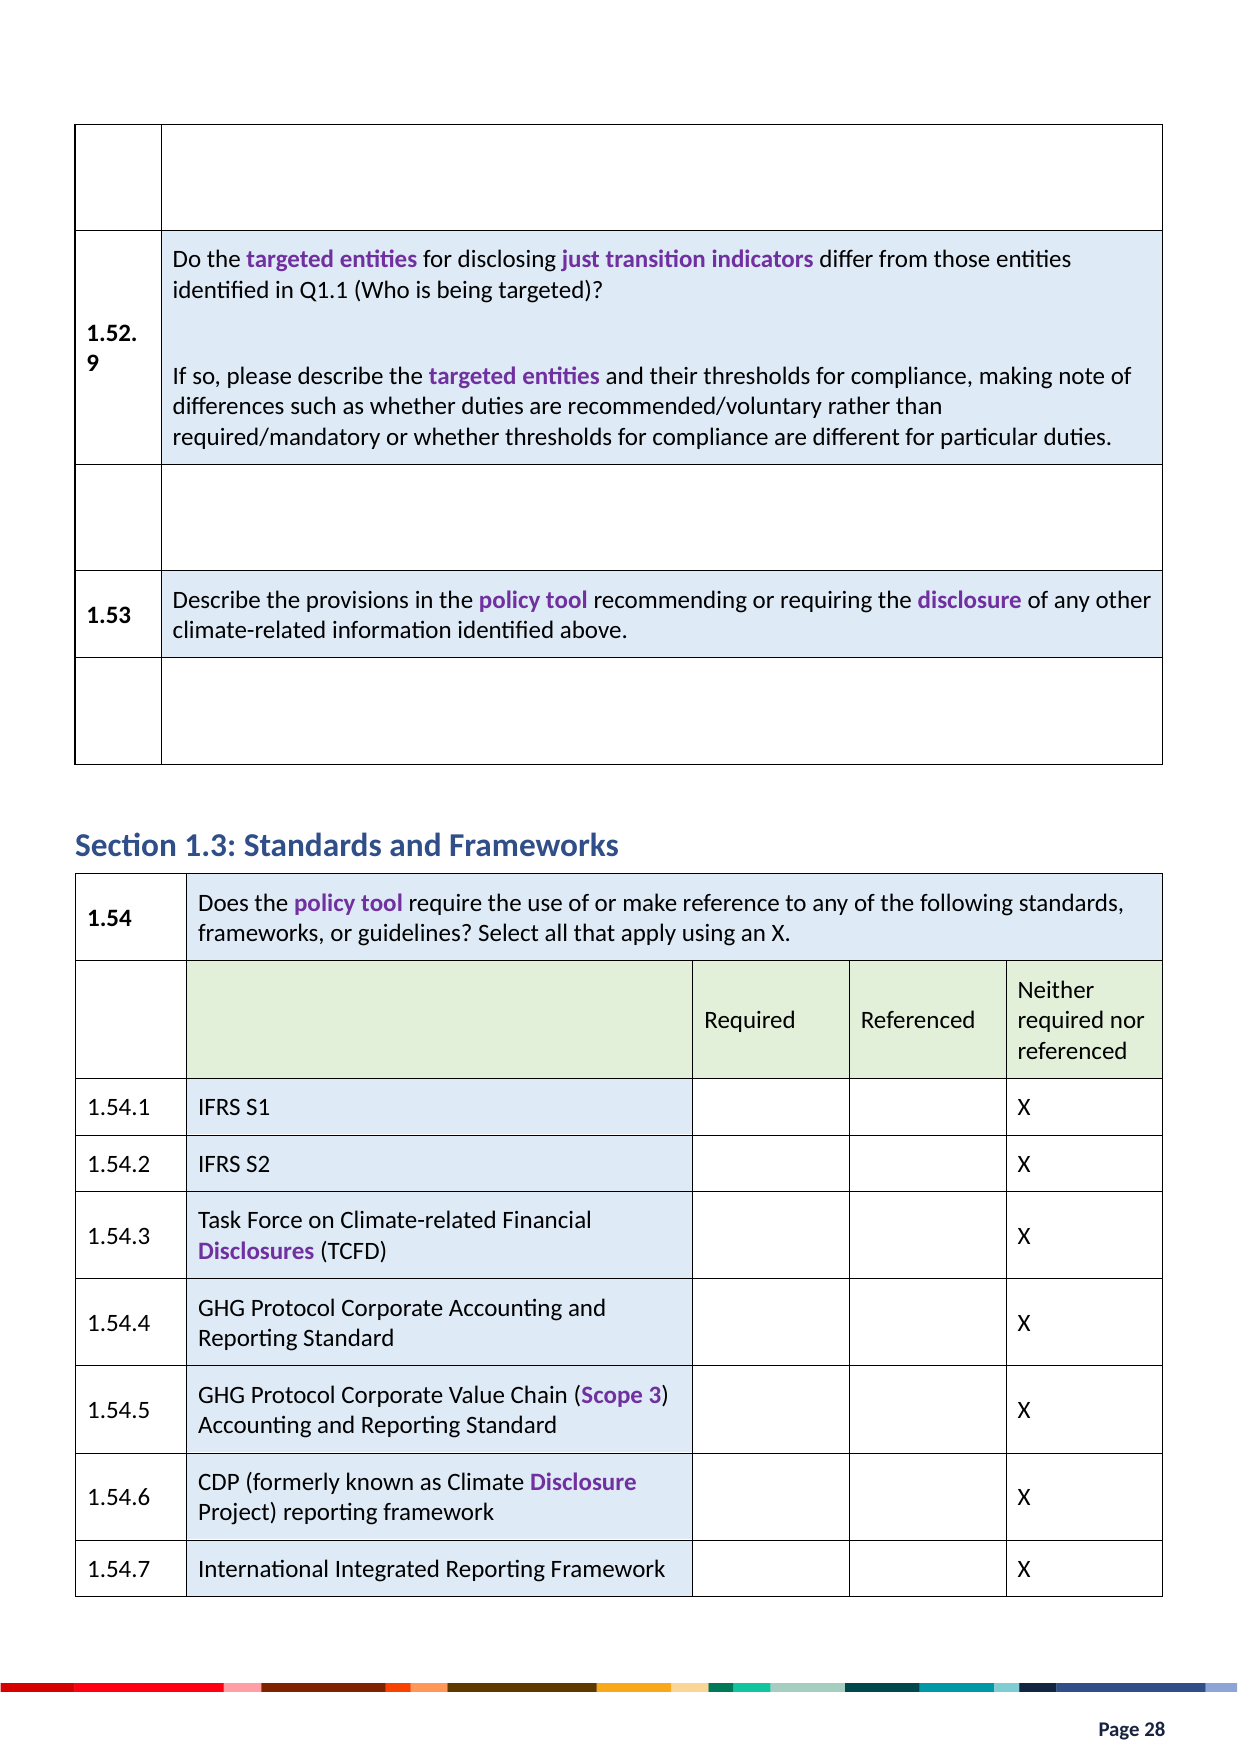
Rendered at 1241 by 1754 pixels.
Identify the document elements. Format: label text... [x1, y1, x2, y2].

table_cell [850, 1079, 1006, 1134]
table_cell [850, 1136, 1006, 1191]
table_cell 1.52.9 [76, 231, 161, 464]
table_cell [850, 1279, 1006, 1365]
table_cell [76, 125, 161, 230]
table_cell X [1007, 1079, 1162, 1134]
table_cell [693, 1454, 849, 1539]
table_cell [693, 1541, 849, 1596]
table_cell GHG Protocol Corporate Accounting and Reporting Standard [187, 1279, 692, 1365]
table_cell X [1007, 1136, 1162, 1191]
table_header Does the policy tool require the use of or make reference to any of the following standards, frameworks, or guidelines? Select all that apply using an X. [187, 874, 1162, 960]
table_cell 1.54.4 [76, 1279, 186, 1365]
table_cell [693, 1366, 849, 1452]
table_cell 1.54.7 [76, 1541, 186, 1596]
table_cell Task Force on Climate-related Financial Disclosures (TCFD) [187, 1192, 692, 1278]
table_cell International Integrated Reporting Framework [187, 1541, 692, 1596]
table_cell Neither required nor referenced [1007, 961, 1162, 1078]
table_cell [693, 1136, 849, 1191]
table_cell X [1007, 1192, 1162, 1278]
table_cell [76, 961, 186, 1078]
table_cell 1.54.5 [76, 1366, 186, 1452]
table_cell [693, 1279, 849, 1365]
table_cell [76, 465, 161, 570]
picture [0, 1683, 1236, 1692]
table_cell 1.54.1 [76, 1079, 186, 1134]
table_cell X [1007, 1454, 1162, 1539]
table_cell IFRS S2 [187, 1136, 692, 1191]
table_cell CDP (formerly known as Climate Disclosure Project) reporting framework [187, 1454, 692, 1539]
table_cell 1.53 [76, 571, 161, 657]
table_cell Referenced [850, 961, 1006, 1078]
table_cell [850, 1192, 1006, 1278]
table_cell [693, 1079, 849, 1134]
table_cell [162, 465, 1162, 570]
table_cell X [1007, 1366, 1162, 1452]
table_cell [162, 658, 1162, 763]
table_cell [162, 125, 1162, 230]
table_cell [693, 1192, 849, 1278]
table_cell Do the targeted entities for disclosing just transition indicators differ from those entities identified in Q1.1 (Who is being targeted)? If so, please describe the targeted entities and their thresholds for compliance, making note of differences such as whether duties are recommended/voluntary rather than required/mandatory or whether thresholds for compliance are different for particular duties. [162, 231, 1162, 464]
table_cell 1.54.3 [76, 1192, 186, 1278]
table_cell X [1007, 1279, 1162, 1365]
table_cell Required [693, 961, 849, 1078]
table_cell IFRS S1 [187, 1079, 692, 1134]
table_cell [76, 658, 161, 763]
table_cell X [1007, 1541, 1162, 1596]
table_cell [850, 1454, 1006, 1539]
table_cell [850, 1541, 1006, 1596]
table_header 1.54 [76, 874, 186, 960]
subtitle Section 1.3: Standards and Frameworks [75, 824, 1165, 865]
table_cell [850, 1366, 1006, 1452]
table_cell [187, 961, 692, 1078]
table_cell 1.54.6 [76, 1454, 186, 1539]
table_cell GHG Protocol Corporate Value Chain (Scope 3) Accounting and Reporting Standard [187, 1366, 692, 1452]
table_cell Describe the provisions in the policy tool recommending or requiring the disclosure of any other climate-related information identified above. [162, 571, 1162, 657]
table_cell 1.54.2 [76, 1136, 186, 1191]
